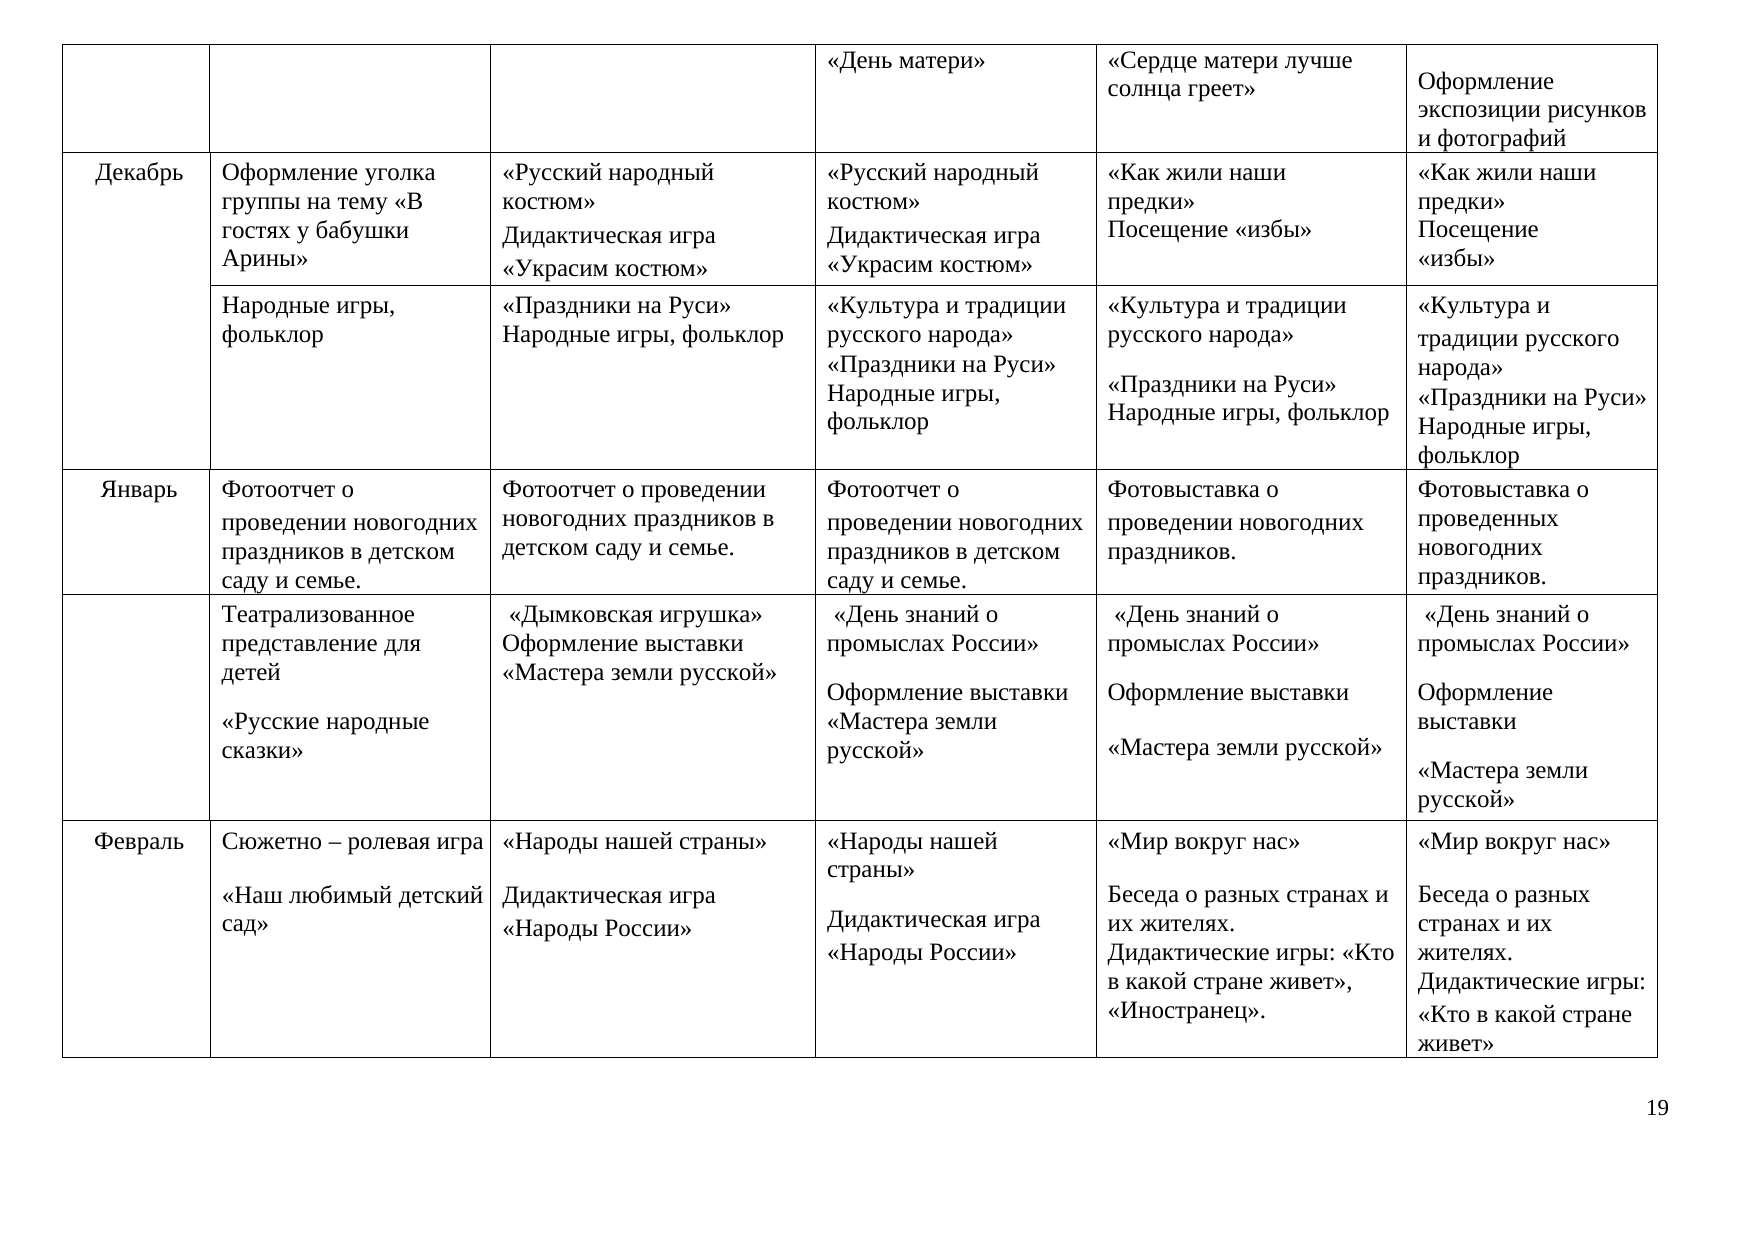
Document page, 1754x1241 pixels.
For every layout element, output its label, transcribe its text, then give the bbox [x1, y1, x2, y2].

table_cell Народные игры, фольклор [211, 286, 490, 468]
table_cell «Культура и традиции русского народа» «Праздники на Руси» Народные игры, фольклор [1097, 286, 1406, 468]
table_cell Фотовыставка о проведении новогодних праздников. [1097, 470, 1406, 594]
table_cell Сюжетно – ролевая игра «Наш любимый детский сад» [211, 821, 490, 1057]
table_cell «День знаний о промыслах России» Оформление выставки «Мастера земли русской» [1097, 595, 1406, 820]
table_cell «Народы нашей страны» Дидактическая игра «Народы России» [491, 821, 815, 1057]
table_cell «Дымковская игрушка» Оформление выставки «Мастера земли русской» [491, 595, 815, 820]
table_cell Фотоотчет о проведении новогодних праздников в детском саду и семье. [491, 470, 815, 594]
table_cell «Мир вокруг нас» Беседа о разных странах и их жителях. Дидактические игры: «Кто в какой стране живет», «Иностранец». [1097, 821, 1406, 1057]
table_cell Январь [63, 470, 209, 594]
table_cell «Народы нашей страны» Дидактическая игра «Народы России» [816, 821, 1096, 1057]
table_cell «День знаний о промыслах России» Оформление выставки «Мастера земли русской» [816, 595, 1096, 820]
table_cell Февраль [63, 821, 210, 1057]
table_cell «Мир вокруг нас» Беседа о разных странах и их жителях. Дидактические игры: «Кто в какой стране живет» [1407, 821, 1657, 1057]
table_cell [816, 45, 1096, 152]
table_cell «Русский народный костюм» Дидактическая игра «Украсим костюм» [491, 153, 815, 285]
table_cell Фотовыставка о проведенных новогодних праздников. [1407, 470, 1657, 594]
table_cell Декабрь [63, 153, 210, 468]
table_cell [1407, 45, 1657, 152]
table_cell [63, 595, 209, 820]
table_cell «Русский народный костюм» Дидактическая игра «Украсим костюм» [816, 153, 1096, 285]
table_cell «Как жили наши предки» Посещение «избы» [1097, 153, 1406, 285]
table_cell Театрализованное представление для детей «Русские народные сказки» [210, 595, 490, 820]
table_cell «Как жили наши предки» Посещение «избы» [1407, 153, 1657, 285]
table_cell Фотоотчет о проведении новогодних праздников в детском саду и семье. [816, 470, 1096, 594]
table_cell «Культура и традиции русского народа» «Праздники на Руси» Народные игры, фольклор [816, 286, 1096, 468]
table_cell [1097, 45, 1406, 152]
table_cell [491, 45, 815, 152]
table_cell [210, 45, 490, 152]
table_cell «День знаний о промыслах России» Оформление выставки «Мастера земли русской» [1407, 595, 1657, 820]
table_cell Оформление уголка группы на тему «В гостях у бабушки Арины» [211, 153, 490, 285]
table_cell «Культура и традиции русского народа» «Праздники на Руси» Народные игры, фольклор [1407, 286, 1657, 468]
table_cell Фотоотчет о проведении новогодних праздников в детском саду и семье. [210, 470, 490, 594]
table_cell «Праздники на Руси» Народные игры, фольклор [491, 286, 815, 468]
